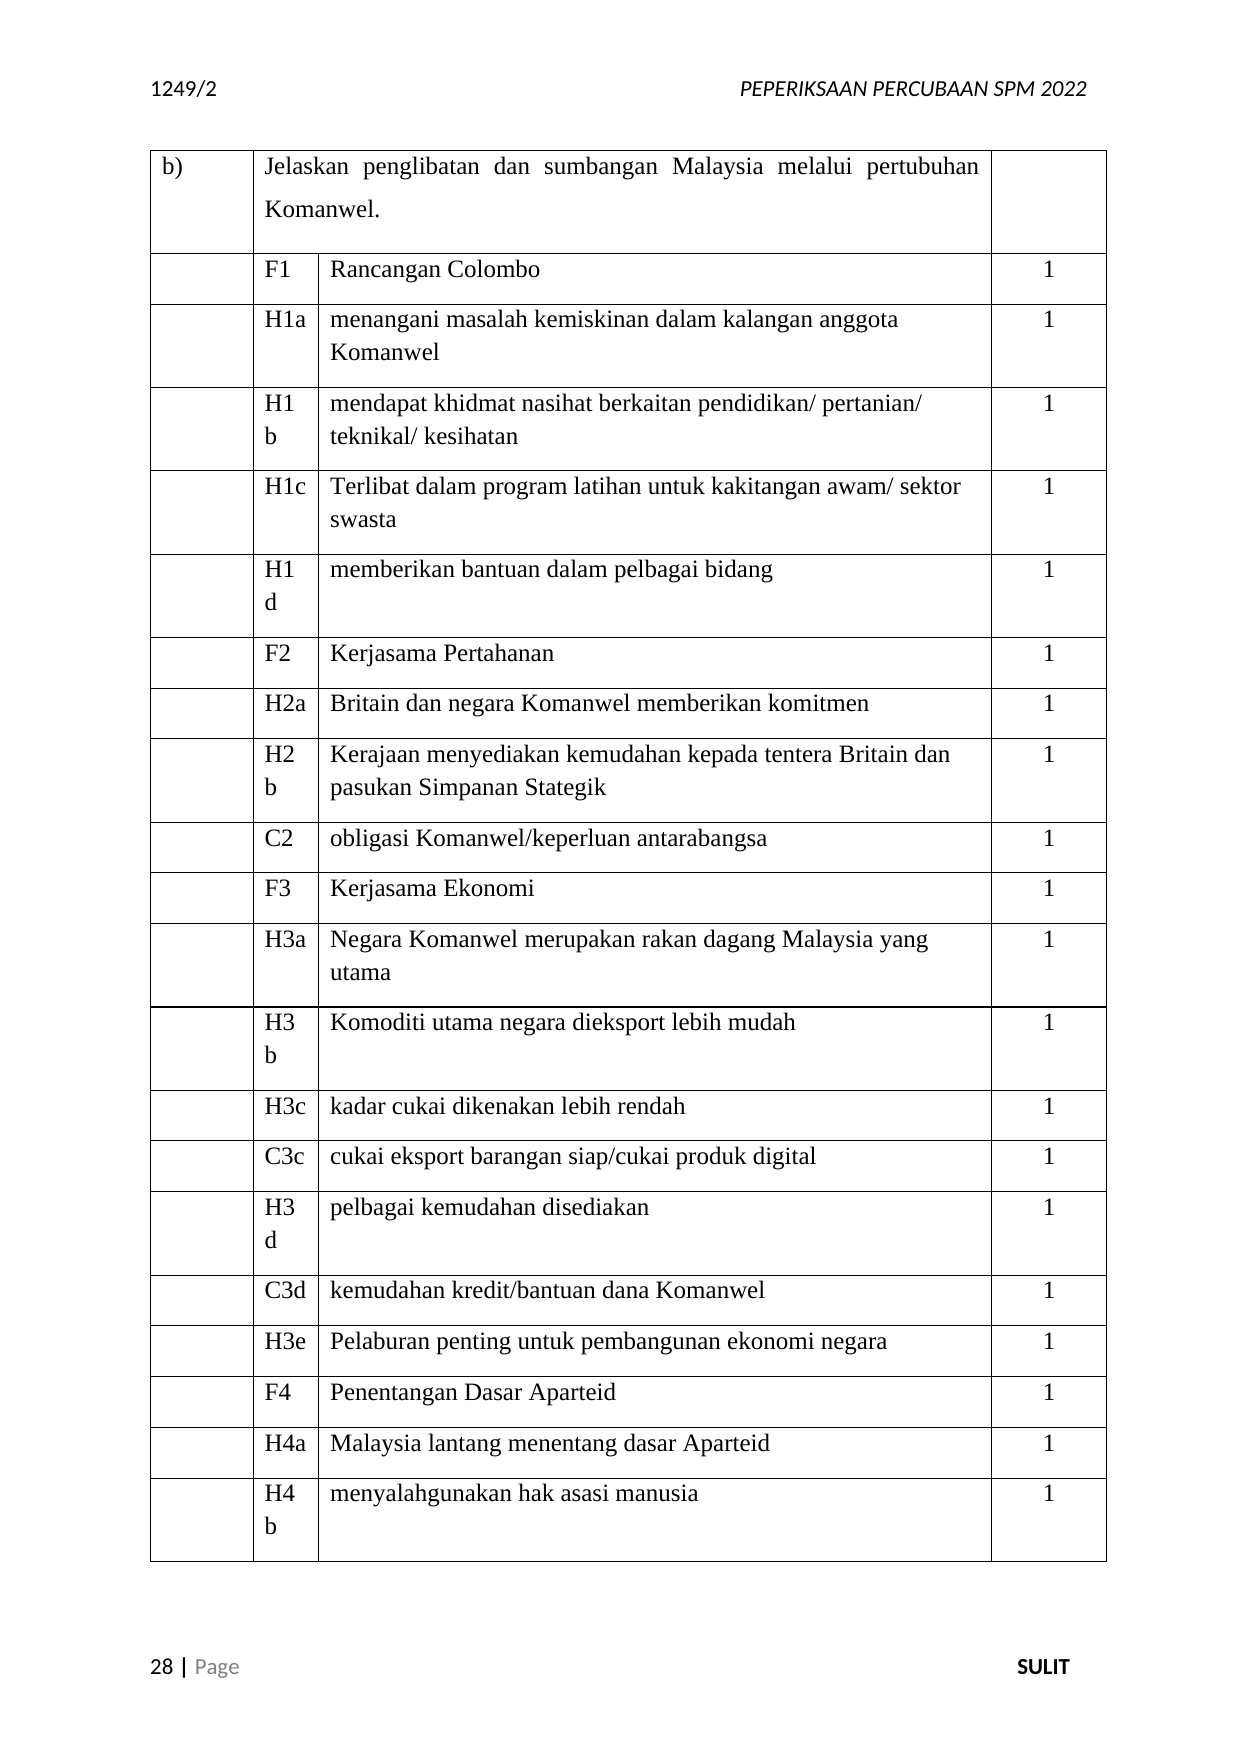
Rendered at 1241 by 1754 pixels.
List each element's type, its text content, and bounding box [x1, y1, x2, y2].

table_cell Malaysia lantang menentang dasar Aparteid [319, 1428, 991, 1477]
table_cell [151, 1141, 253, 1191]
table_cell H1b [254, 388, 318, 470]
table_cell F1 [254, 254, 318, 303]
table_cell Britain dan negara Komanwel memberikan komitmen [319, 689, 991, 738]
table_cell H1c [254, 471, 318, 553]
table_cell menangani masalah kemiskinan dalam kalangan anggota Komanwel [319, 305, 991, 387]
table_cell Terlibat dalam program latihan untuk kakitangan awam/ sektor swasta [319, 471, 991, 553]
table_cell pelbagai kemudahan disediakan [319, 1192, 991, 1274]
table_cell C3c [254, 1141, 318, 1191]
table_cell Kerjasama Pertahanan [319, 638, 991, 687]
table_cell [151, 1326, 253, 1376]
table_cell 1 [992, 1326, 1106, 1376]
table_cell H3d [254, 1192, 318, 1274]
table_cell [151, 1479, 253, 1561]
table_cell [151, 1091, 253, 1140]
table_cell F3 [254, 873, 318, 923]
table_cell 1 [992, 689, 1106, 738]
table_cell kemudahan kredit/bantuan dana Komanwel [319, 1276, 991, 1325]
table_cell [151, 873, 253, 923]
table_cell menyalahgunakan hak asasi manusia [319, 1479, 991, 1561]
table_cell obligasi Komanwel/keperluan antarabangsa [319, 823, 991, 872]
table_cell [151, 305, 253, 387]
table_cell F4 [254, 1377, 318, 1427]
table_cell 1 [992, 1192, 1106, 1274]
table_cell [151, 1192, 253, 1274]
table_cell H4a [254, 1428, 318, 1477]
table_cell 1 [992, 1377, 1106, 1427]
table_cell [151, 471, 253, 553]
table_cell 1 [992, 305, 1106, 387]
table_cell H3a [254, 924, 318, 1006]
table_cell [151, 1276, 253, 1325]
table_cell 1 [992, 1479, 1106, 1561]
table_cell Kerajaan menyediakan kemudahan kepada tentera Britain dan pasukan Simpanan Stategik [319, 739, 991, 822]
table_cell 1 [992, 1428, 1106, 1477]
table_cell Kerjasama Ekonomi [319, 873, 991, 923]
table_cell C2 [254, 823, 318, 872]
table_cell Jelaskan penglibatan dan sumbangan Malaysia melalui pertubuhan Komanwel. [254, 151, 991, 253]
table_cell H1d [254, 555, 318, 637]
table_cell 1 [992, 1141, 1106, 1191]
table_cell [151, 924, 253, 1006]
table_cell [151, 254, 253, 303]
table_cell H3b [254, 1008, 318, 1090]
table_cell 1 [992, 823, 1106, 872]
table_cell [151, 1008, 253, 1090]
table_cell [151, 823, 253, 872]
table_cell H3e [254, 1326, 318, 1376]
table_cell H4b [254, 1479, 318, 1561]
table_cell 1 [992, 739, 1106, 822]
table_cell 1 [992, 1008, 1106, 1090]
table_cell H2a [254, 689, 318, 738]
table_cell [151, 638, 253, 687]
table_cell H3c [254, 1091, 318, 1140]
table_cell H1a [254, 305, 318, 387]
table_cell 1 [992, 471, 1106, 553]
table_cell Komoditi utama negara dieksport lebih mudah [319, 1008, 991, 1090]
table_cell H2b [254, 739, 318, 822]
table_cell [151, 1428, 253, 1477]
table_cell C3d [254, 1276, 318, 1325]
table_cell 1 [992, 1091, 1106, 1140]
table_cell Negara Komanwel merupakan rakan dagang Malaysia yang utama [319, 924, 991, 1006]
table_cell kadar cukai dikenakan lebih rendah [319, 1091, 991, 1140]
table_cell [992, 151, 1106, 253]
table_cell Rancangan Colombo [319, 254, 991, 303]
table_cell Penentangan Dasar Aparteid [319, 1377, 991, 1427]
table_cell 1 [992, 555, 1106, 637]
table_cell 1 [992, 924, 1106, 1006]
table_cell Pelaburan penting untuk pembangunan ekonomi negara [319, 1326, 991, 1376]
table_cell 1 [992, 1276, 1106, 1325]
table_cell [151, 555, 253, 637]
table_cell [151, 388, 253, 470]
table_cell [151, 1377, 253, 1427]
table_cell memberikan bantuan dalam pelbagai bidang [319, 555, 991, 637]
table_cell [151, 689, 253, 738]
table_cell F2 [254, 638, 318, 687]
table_cell 1 [992, 254, 1106, 303]
table_cell mendapat khidmat nasihat berkaitan pendidikan/ pertanian/ teknikal/ kesihatan [319, 388, 991, 470]
table_cell b) [151, 151, 253, 253]
table_cell cukai eksport barangan siap/cukai produk digital [319, 1141, 991, 1191]
table_cell 1 [992, 388, 1106, 470]
table_cell [151, 739, 253, 822]
table_cell 1 [992, 873, 1106, 923]
table_cell 1 [992, 638, 1106, 687]
